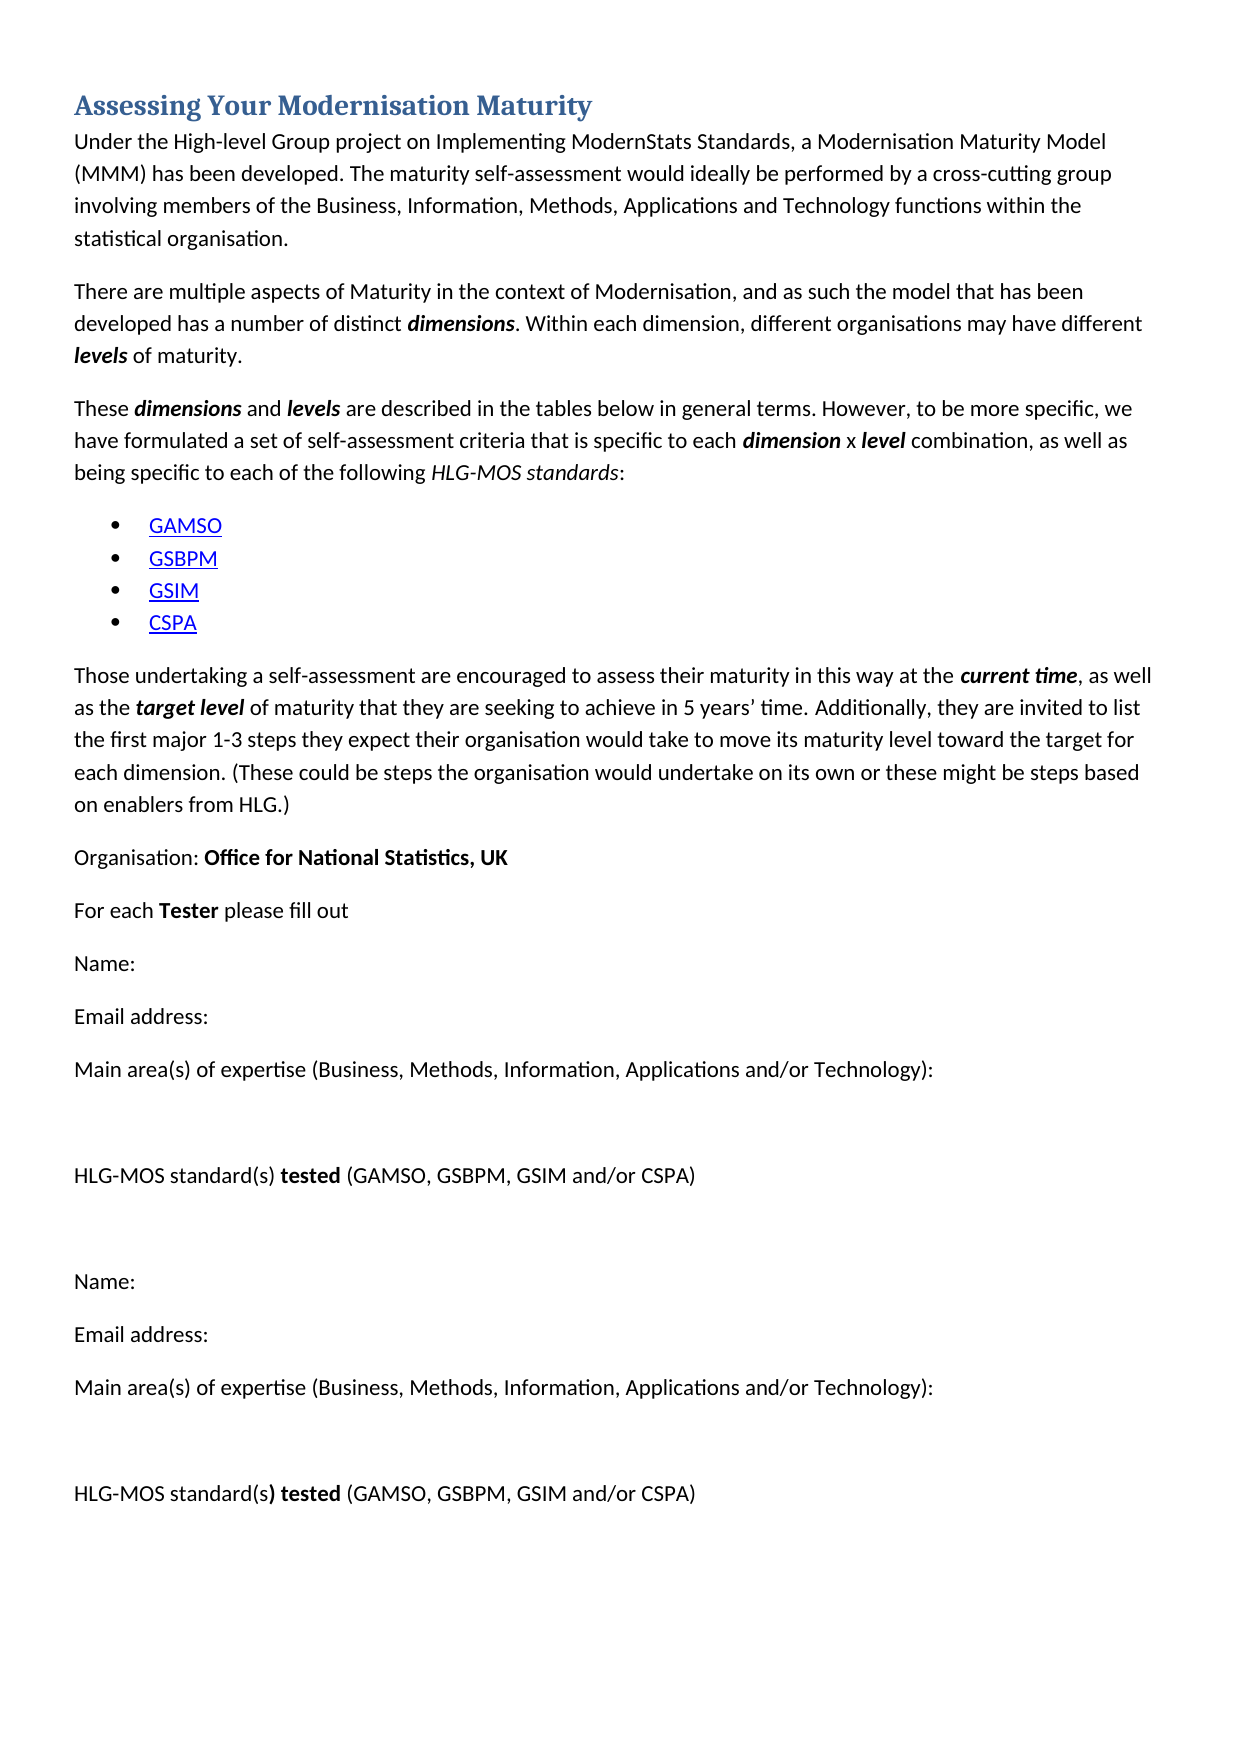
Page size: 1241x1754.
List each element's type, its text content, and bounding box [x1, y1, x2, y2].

text Organisation: Office for National Statistics, UK [74, 843, 1167, 871]
list GSBPM [111, 544, 1167, 572]
text For each Tester please fill out [74, 896, 1167, 924]
text There are multiple aspects of Maturity in the context of Modernisation, and as such the model that has been developed has a number of distinct dimensions. Within each dimension, different organisations may have different levels of maturity. [74, 277, 1167, 369]
text Name: [74, 1267, 1167, 1295]
list CSPA [111, 608, 1167, 636]
text Email address: [74, 1320, 1167, 1348]
list GSIM [111, 576, 1167, 604]
text Email address: [74, 1002, 1167, 1030]
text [74, 1373, 1167, 1401]
text Name: [74, 949, 1167, 977]
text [74, 1479, 1167, 1507]
text These dimensions and levels are described in the tables below in general terms. However, to be more specific, we have formulated a set of self-assessment criteria that is specific to each dimension x level combination, as well as being specific to each of the following HLG-MOS standards: [74, 394, 1167, 487]
text Those undertaking a self-assessment are encouraged to assess their maturity in this way at the current time, as well as the target level of maturity that they are seeking to achieve in 5 years’ time. Additionally, they are invited to list the first major 1-3 steps they expect their organisation would take to move its maturity level toward the target for each dimension. (These could be steps the organisation would undertake on its own or these might be steps based on enablers from HLG.) [74, 661, 1167, 818]
text HLG-MOS standard(s) tested (GAMSO, GSBPM, GSIM and/or CSPA) [74, 1161, 1167, 1189]
list GAMSO [111, 512, 1167, 539]
text Main area(s) of expertise (Business, Methods, Information, Applications and/or Technology): [74, 1055, 1167, 1083]
subtitle Assessing Your Modernisation Maturity [74, 89, 1167, 122]
text Under the High-level Group project on Implementing ModernStats Standards, a Modernisation Maturity Model (MMM) has been developed. The maturity self-assessment would ideally be performed by a cross-cutting group involving members of the Business, Information, Methods, Applications and Technology functions within the statistical organisation. [74, 127, 1167, 252]
